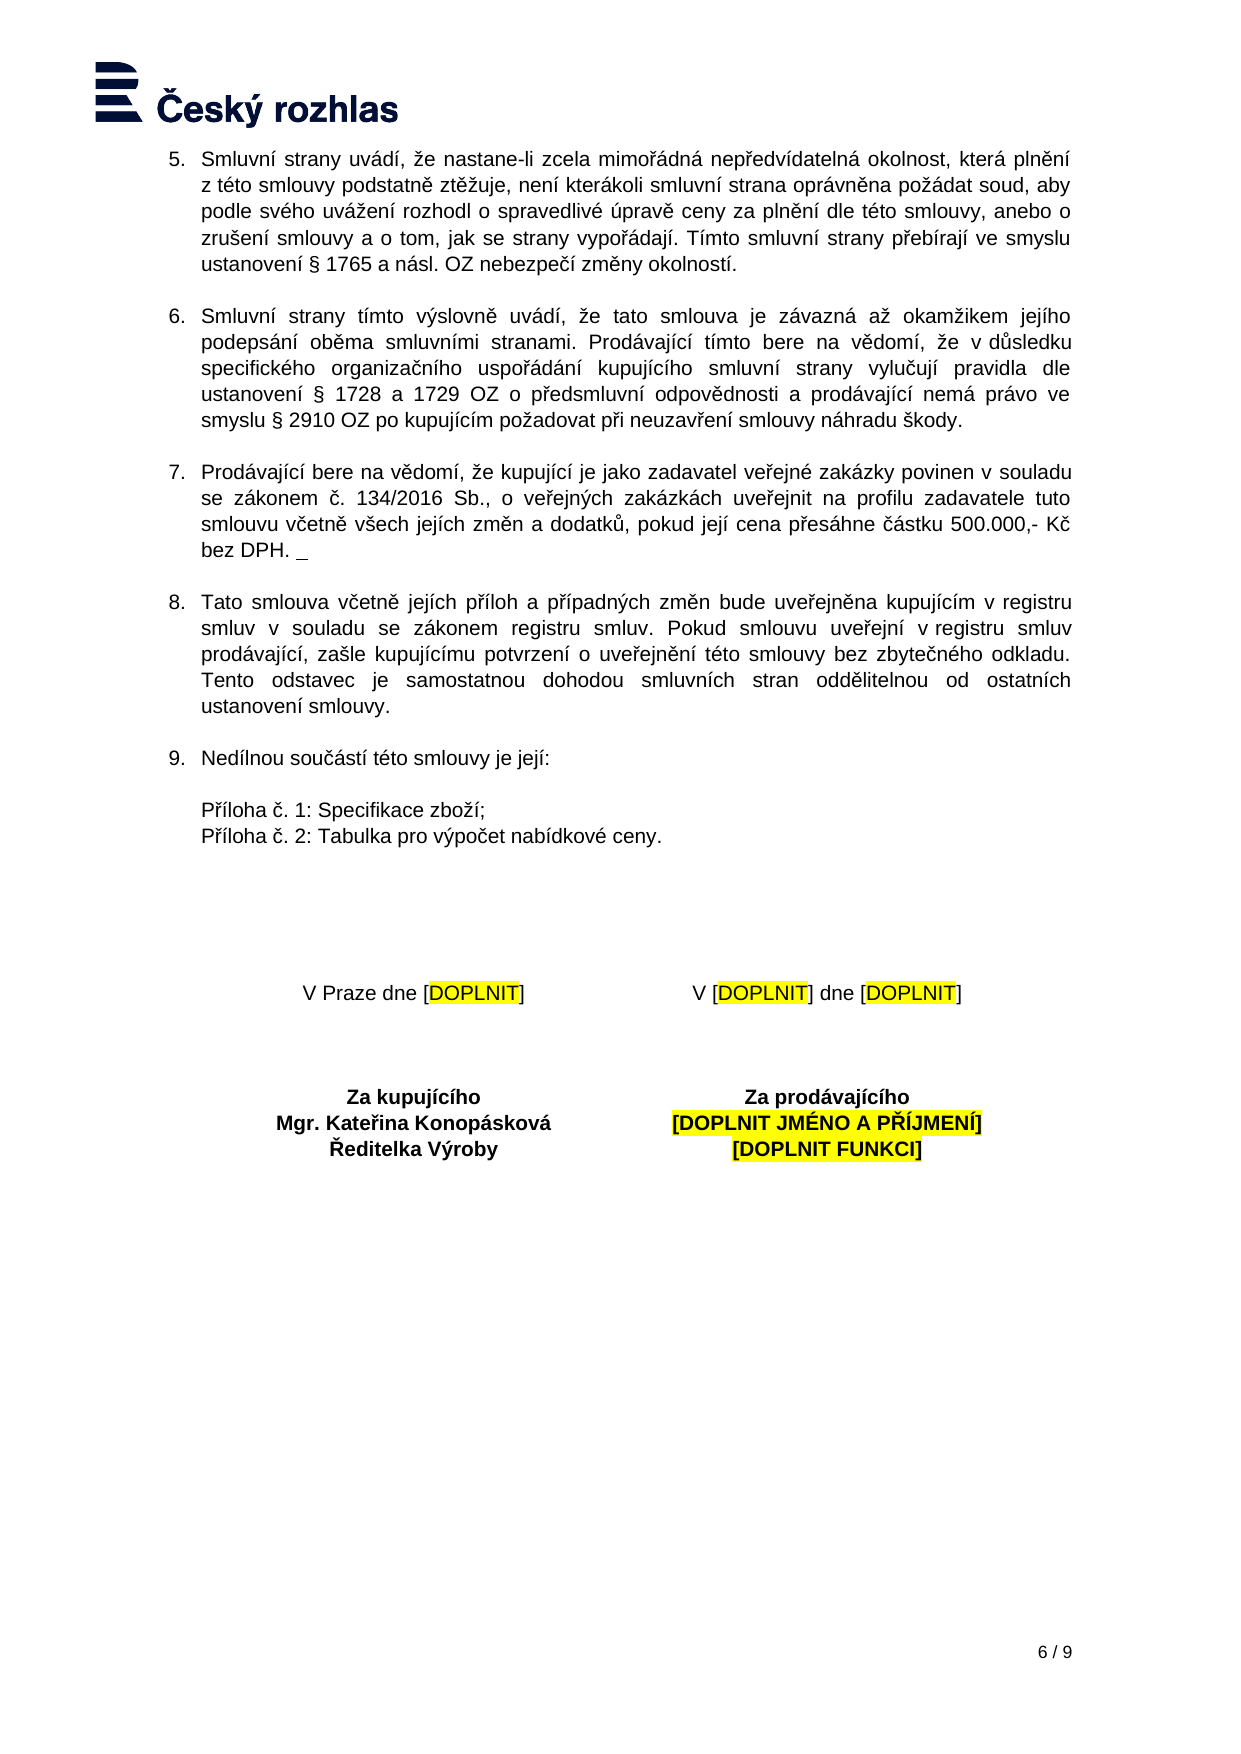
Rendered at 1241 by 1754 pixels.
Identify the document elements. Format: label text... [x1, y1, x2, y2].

table_cell Za prodávajícího [DOPLNIT JMÉNO A PŘÍJMENÍ] [DOPLNIT FUNKCI] [621, 1005, 1033, 1188]
list Prodávající bere na vědomí, že kupující je jako zadavatel veřejné zakázky povinen v souladu se zákonem č. 134/2016 Sb., o veřejných zakázkách uveřejnit na profilu zadavatele tuto smlouvu včetně všech jejích změn a dodatků, pokud její cena přesáhne částku 500.000,- Kč bez DPH. [168, 458, 1072, 563]
table_cell Za kupujícího Mgr. Kateřina Konopásková Ředitelka Výroby [207, 1005, 621, 1188]
text Příloha č. 1: Specifikace zboží; [168, 797, 1072, 823]
list Tato smlouva včetně jejích příloh a případných změn bude uveřejněna kupujícím v registru smluv v souladu se zákonem registru smluv. Pokud smlouvu uveřejní v registru smluv prodávající, zašle kupujícímu potvrzení o uveřejnění této smlouvy bez zbytečného odkladu. Tento odstavec je samostatnou dohodou smluvních stran oddělitelnou od ostatních ustanovení smlouvy. [168, 589, 1072, 719]
list Smluvní strany uvádí, že nastane-li zcela mimořádná nepředvídatelná okolnost, která plnění z této smlouvy podstatně ztěžuje, není kterákoli smluvní strana oprávněna požádat soud, aby podle svého uvážení rozhodl o spravedlivé úpravě ceny za plnění dle této smlouvy, anebo o zrušení smlouvy a o tom, jak se strany vypořádají. Tímto smluvní strany přebírají ve smyslu ustanovení § 1765 a násl. OZ nebezpečí změny okolností. [168, 146, 1072, 276]
table_header V Praze dne [DOPLNIT] [207, 979, 621, 1005]
picture [95, 62, 398, 128]
table_header V [DOPLNIT] dne [DOPLNIT] [621, 979, 1033, 1005]
list Nedílnou součástí této smlouvy je její: [168, 745, 1072, 771]
list Příloha č. 2: Tabulka pro výpočet nabídkové ceny. [201, 823, 1072, 849]
list Smluvní strany tímto výslovně uvádí, že tato smlouva je závazná až okamžikem jejího podepsání oběma smluvními stranami. Prodávající tímto bere na vědomí, že v důsledku specifického organizačního uspořádání kupujícího smluvní strany vylučují pravidla dle ustanovení § 1728 a 1729 OZ o předsmluvní odpovědnosti a prodávající nemá právo ve smyslu § 2910 OZ po kupujícím požadovat při neuzavření smlouvy náhradu škody. [168, 302, 1072, 432]
